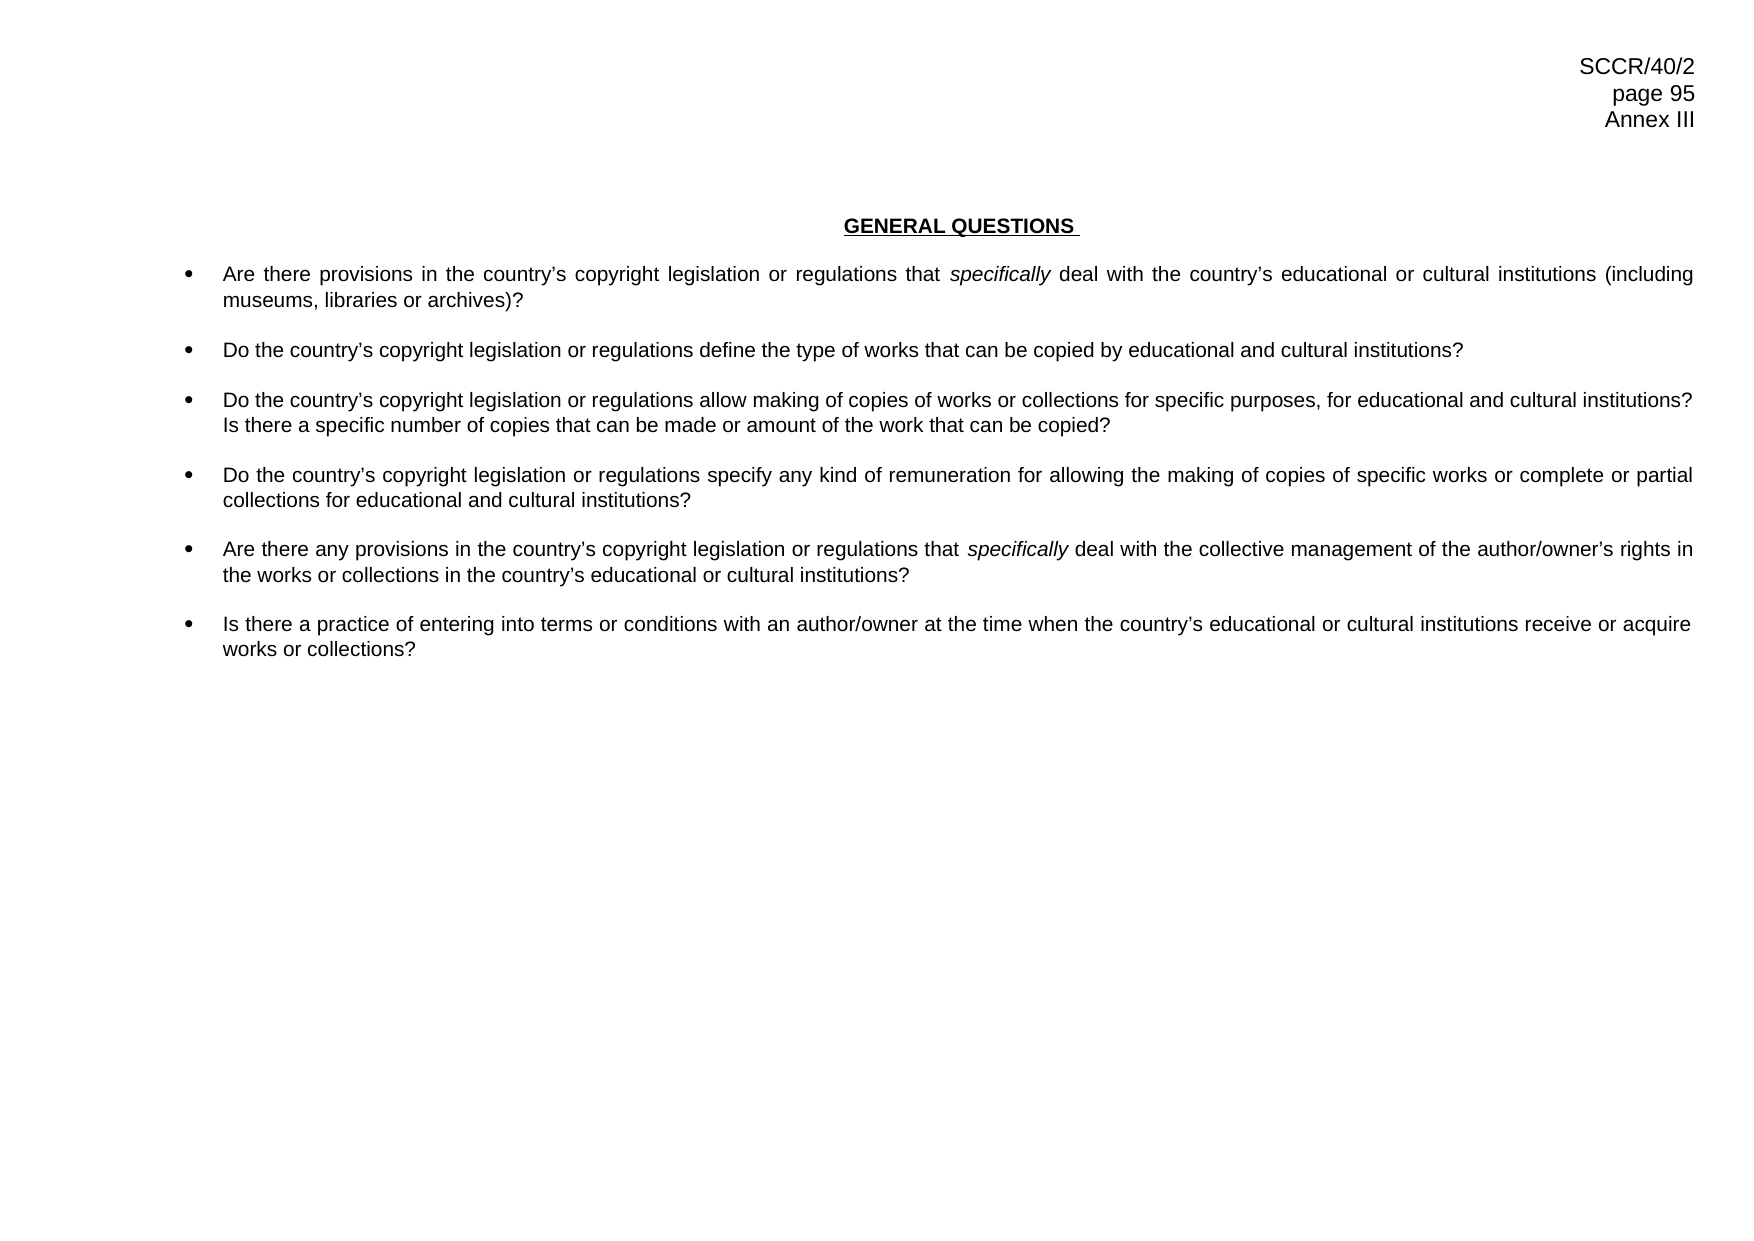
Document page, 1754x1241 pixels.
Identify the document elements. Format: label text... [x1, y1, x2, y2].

list Are there any provisions in the country’s copyright legislation or regulations that specifically deal with the collective management of the author/owner’s rights in the works or collections in the country’s educational or cultural institutions? [185, 537, 1695, 586]
list Do the country’s copyright legislation or regulations allow making of copies of works or collections for specific purposes, for educational and cultural institutions? Is there a specific number of copies that can be made or amount of the work that can be copied? [185, 388, 1695, 437]
list Are there provisions in the country’s copyright legislation or regulations that specifically deal with the country’s educational or cultural institutions (including museums, libraries or archives)? [185, 262, 1695, 312]
list Do the country’s copyright legislation or regulations specify any kind of remuneration for allowing the making of copies of specific works or complete or partial collections for educational and cultural institutions? [185, 462, 1695, 512]
list GENERAL QUESTIONS [223, 214, 1695, 238]
list Is there a practice of entering into terms or conditions with an author/owner at the time when the country’s educational or cultural institutions receive or acquire works or collections? [185, 612, 1695, 661]
list Do the country’s copyright legislation or regulations define the type of works that can be copied by educational and cultural institutions? [185, 338, 1695, 362]
